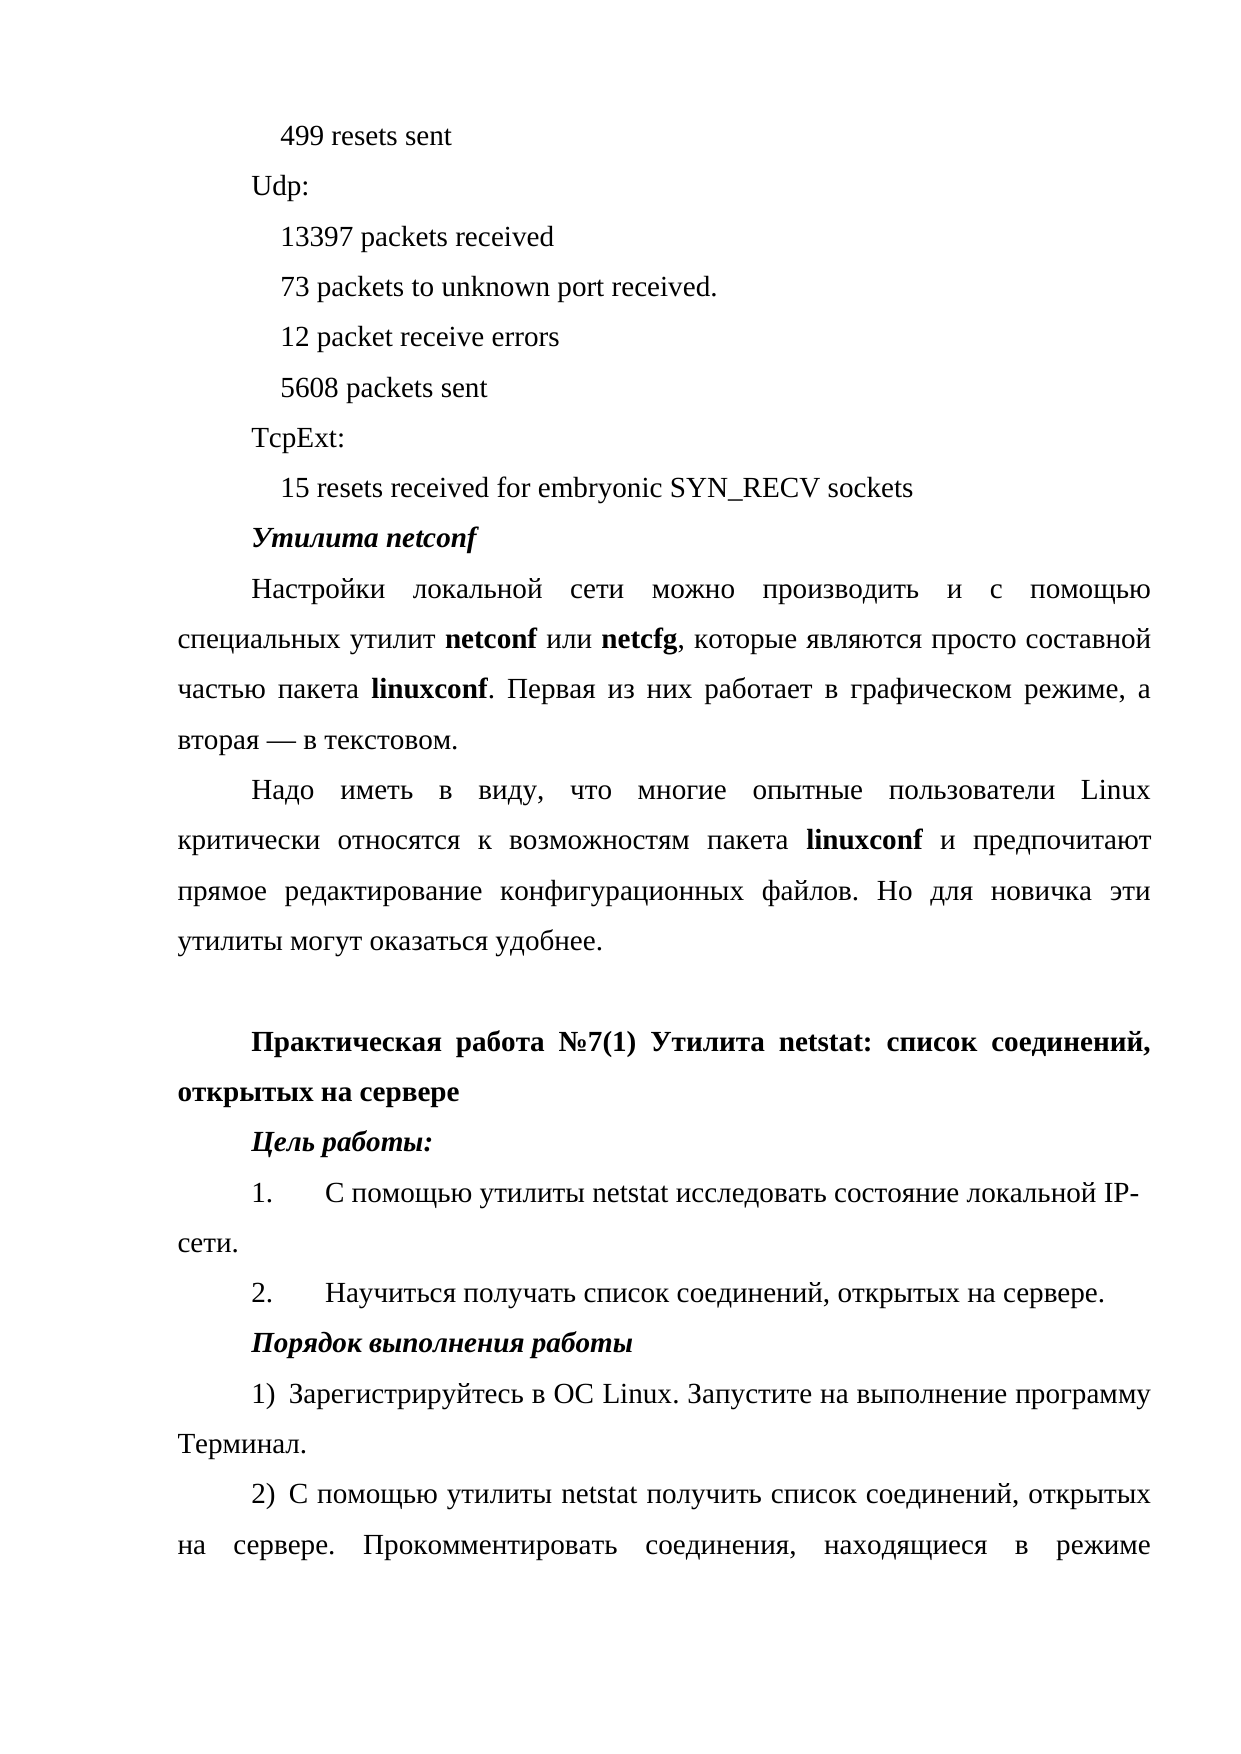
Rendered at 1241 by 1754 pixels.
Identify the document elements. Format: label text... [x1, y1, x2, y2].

text Udp: [177, 168, 1152, 202]
text 73 packets to unknown port received. [177, 269, 1152, 303]
text Настройки локальной сети можно производить и с помощью специальных утилит netconf или netcfg, которые являются просто составной частью пакета linuxconf. Первая из них работает в графическом режиме, а вторая — в текстовом. [177, 571, 1152, 755]
text 15 resets received for embryonic SYN_RECV sockets [177, 470, 1152, 504]
text 5608 packets sent [177, 370, 1152, 403]
text 13397 packets received [177, 219, 1152, 252]
subtitle Практическая работа №7(1) Утилита netstat: список соединений, открытых на сервере [177, 1024, 1152, 1108]
text 499 resets sent [177, 118, 1152, 152]
list Научиться получать список соединений, открытых на сервере. [177, 1275, 1152, 1309]
list С помощью утилиты netstat исследовать состояние локальной IP-сети. [177, 1175, 1152, 1258]
text TcpExt: [177, 420, 1152, 453]
subtitle Утилита netconf [177, 521, 1152, 554]
list Зарегистрируйтесь в ОС Linux. Запустите на выполнение программу Терминал. [177, 1376, 1152, 1460]
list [177, 1477, 1152, 1560]
subtitle Порядок выполнения работы [177, 1326, 1152, 1359]
subtitle Цель работы: [177, 1124, 1152, 1158]
text Надо иметь в виду, что многие опытные пользователи Linux критически относятся к возможностям пакета linuxconf и предпочитают прямое редактирование конфигурационных файлов. Но для новичка эти утилиты могут оказаться удобнее. [177, 772, 1152, 957]
text 12 packet receive errors [177, 319, 1152, 353]
